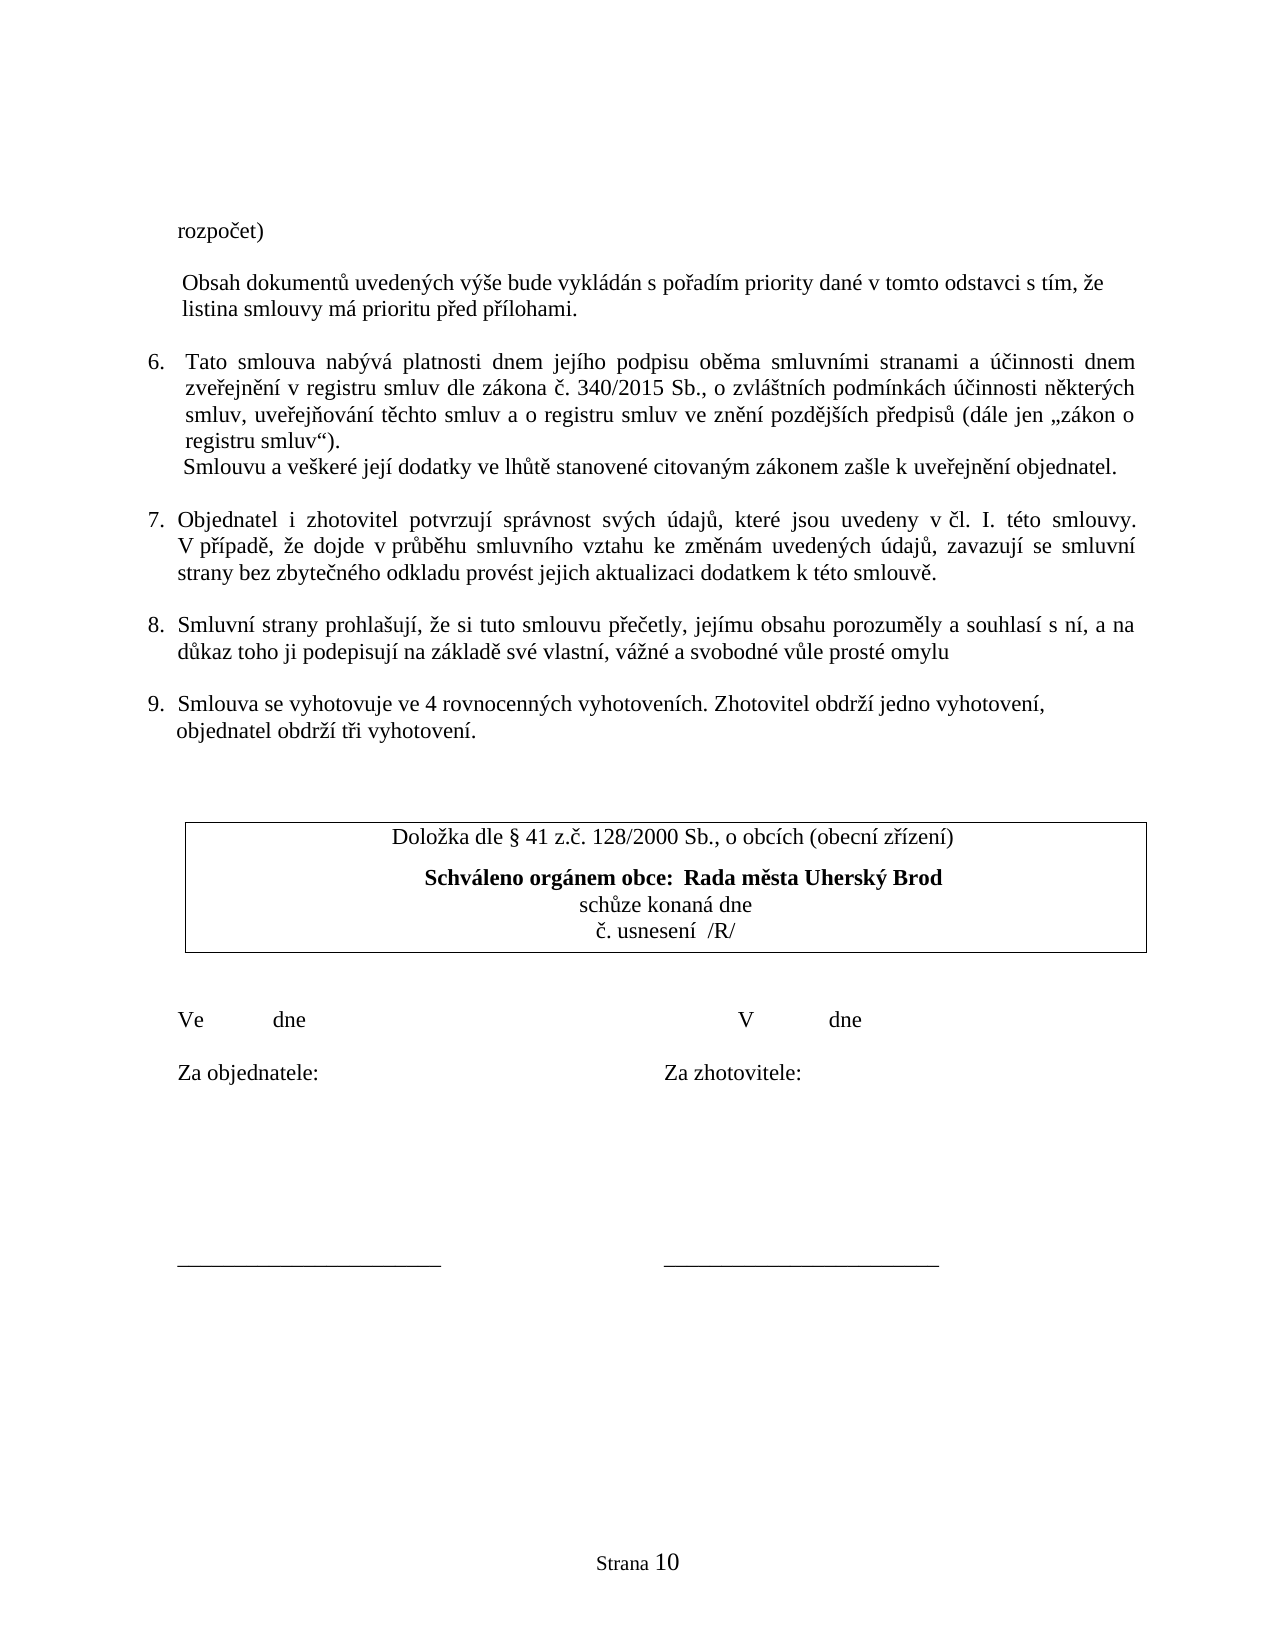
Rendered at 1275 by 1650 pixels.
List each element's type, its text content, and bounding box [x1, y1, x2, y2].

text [177, 217, 1137, 244]
table_cell Schváleno orgánem obce: Rada města Uherský Brod [186, 865, 1146, 891]
list Objednatel i zhotovitel potvrzují správnost svých údajů, které jsou uvedeny v čl. I. této smlouvy. V případě, že dojde v průběhu smluvního vztahu ke změnám uvedených údajů, zavazují se smluvní strany bez zbytečného odkladu provést jejich aktualizaci dodatkem k této smlouvě. [148, 506, 1137, 585]
list Smlouva se vyhotovuje ve 4 rovnocenných vyhotoveních. Zhotovitel obdrží jedno vyhotovení, [148, 691, 1137, 717]
table_cell schůze konaná dne č. usnesení /R/ [186, 891, 1146, 952]
text Smlouvu a veškeré její dodatky ve lhůtě stanovené citovaným zákonem zašle k uveřejnění objednatel. [177, 453, 1137, 480]
text _______________________ ________________________ [177, 1243, 1137, 1269]
text objednatel obdrží tři vyhotovení. [148, 717, 1137, 743]
text listina smlouvy má prioritu před přílohami. [148, 295, 1127, 322]
text Ve dne V dne [177, 1006, 1137, 1032]
text Obsah dokumentů uvedených výše bude vykládán s pořadím priority dané v tomto odstavci s tím, že [148, 269, 1127, 295]
text Za objednatele: Za zhotovitele: [177, 1059, 1137, 1085]
list Tato smlouva nabývá platnosti dnem jejího podpisu oběma smluvními stranami a účinnosti dnem zveřejnění v registru smluv dle zákona č. 340/2015 Sb., o zvláštních podmínkách účinnosti některých smluv, uveřejňování těchto smluv a o registru smluv ve znění pozdějších předpisů (dále jen „zákon o registru smluv“). [148, 348, 1137, 453]
list Smluvní strany prohlašují, že si tuto smlouvu přečetly, jejímu obsahu porozuměly a souhlasí s ní, a na důkaz toho ji podepisují na základě své vlastní, vážné a svobodné vůle prosté omylu [148, 611, 1137, 664]
table_header Doložka dle § 41 z.č. 128/2000 Sb., o obcích (obecní zřízení) [186, 823, 1146, 864]
